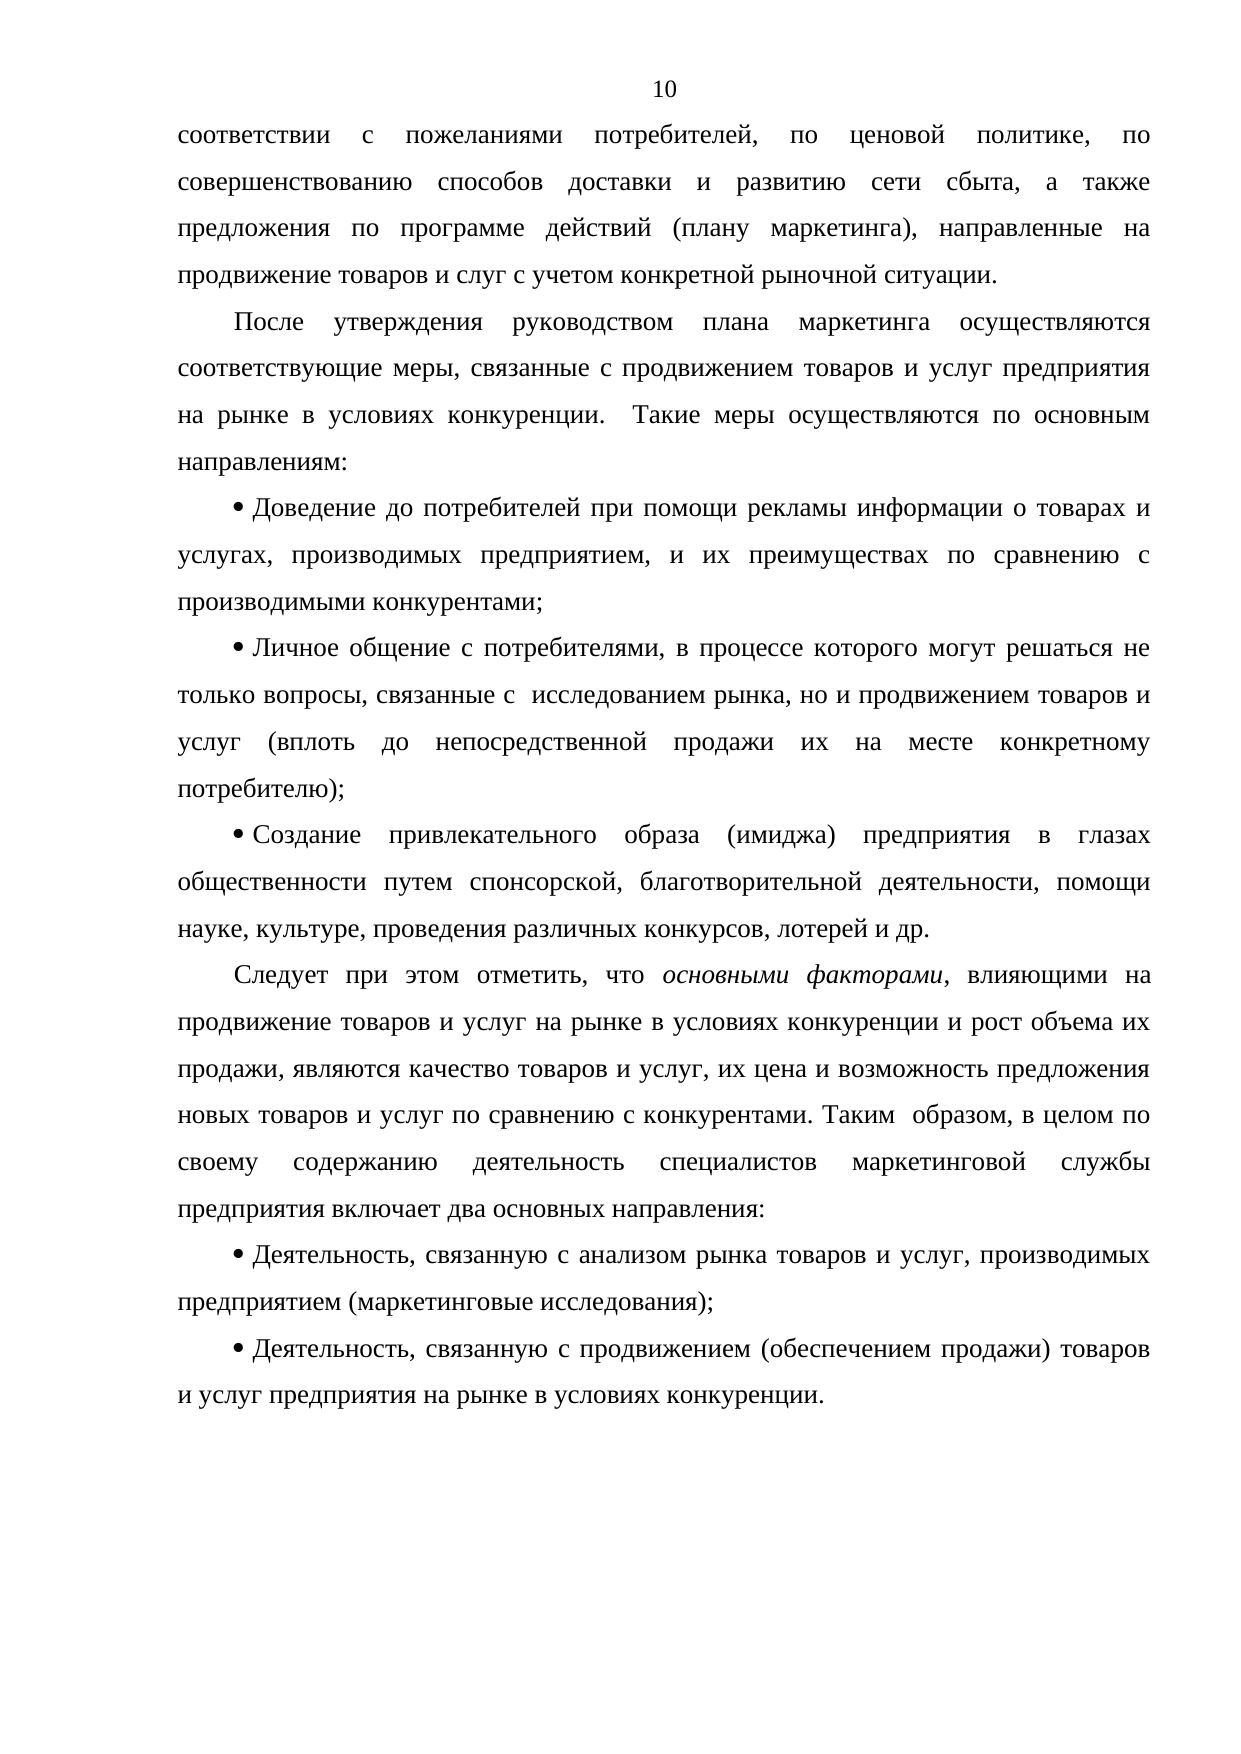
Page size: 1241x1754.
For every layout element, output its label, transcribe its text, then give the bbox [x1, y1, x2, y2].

list Деятельность, связанную с продвижением (обеспечением продажи) товаров и услуг предприятия на рынке в условиях конкуренции. [177, 1332, 1152, 1410]
text Следует при этом отметить, что основными факторами, влияющими на продвижение товаров и услуг на рынке в условиях конкуренции и рост объема их продажи, являются качество товаров и услуг, их цена и возможность предложения новых товаров и услуг по сравнению с конкурентами. Таким образом, в целом по своему содержанию деятельность специалистов маркетинговой службы предприятия включает два основных направления: [177, 958, 1152, 1223]
list Доведение до потребителей при помощи рекламы информации о товарах и услугах, производимых предприятием, и их преимуществах по сравнению с производимыми конкурентами; [177, 491, 1152, 616]
list Создание привлекательного образа (имиджа) предприятия в глазах общественности путем спонсорской, благотворительной деятельности, помощи науке, культуре, проведения различных конкурсов, лотерей и др. [177, 818, 1152, 943]
text После утверждения руководством плана маркетинга осуществляются соответствующие меры, связанные с продвижением товаров и услуг предприятия на рынке в условиях конкуренции. Такие меры осуществляются по основным направлениям: [177, 305, 1152, 476]
list Деятельность, связанную с анализом рынка товаров и услуг, производимых предприятием (маркетинговые исследования); [177, 1238, 1152, 1316]
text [177, 118, 1152, 289]
list Личное общение с потребителями, в процессе которого могут решаться не только вопросы, связанные с исследованием рынка, но и продвижением товаров и услуг (вплоть до непосредственной продажи их на месте конкретному потребителю); [177, 632, 1152, 803]
